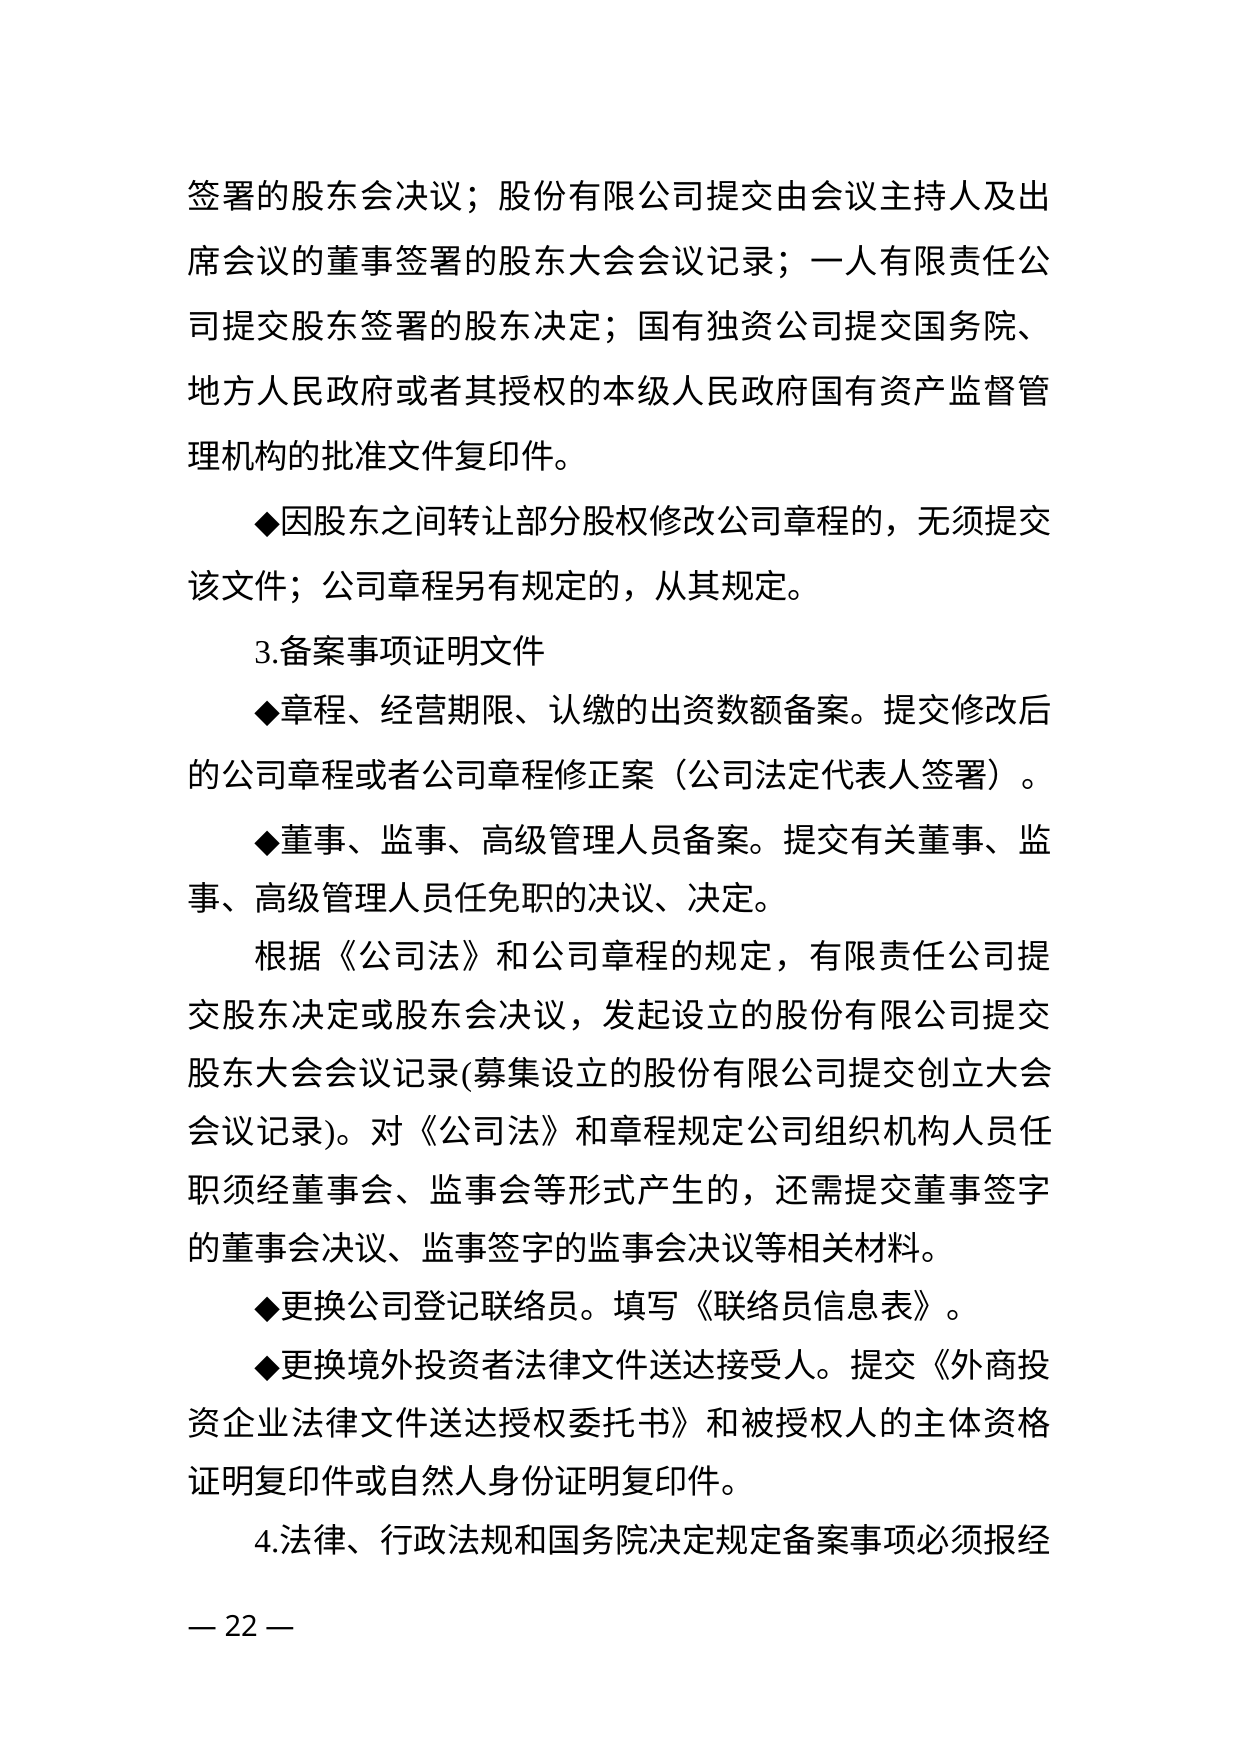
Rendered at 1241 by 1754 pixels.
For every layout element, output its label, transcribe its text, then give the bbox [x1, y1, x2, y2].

text ◆章程、经营期限、认缴的出资数额备案。提交修改后的公司章程或者公司章程修正案（公司法定代表人签署）。 [187, 675, 1053, 805]
text ◆更换公司登记联络员。填写《联络员信息表》。 [187, 1272, 1053, 1330]
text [187, 1505, 1053, 1564]
text ◆更换境外投资者法律文件送达接受人。提交《外商投资企业法律文件送达授权委托书》和被授权人的主体资格证明复印件或自然人身份证明复印件。 [187, 1330, 1053, 1505]
text ◆因股东之间转让部分股权修改公司章程的，无须提交该文件；公司章程另有规定的，从其规定。 [187, 487, 1053, 617]
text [187, 162, 1053, 487]
text ◆董事、监事、高级管理人员备案。提交有关董事、监事、高级管理人员任免职的决议、决定。 [187, 805, 1053, 922]
text 3.备案事项证明文件 [187, 617, 1053, 675]
text 根据《公司法》和公司章程的规定，有限责任公司提交股东决定或股东会决议，发起设立的股份有限公司提交股东大会会议记录(募集设立的股份有限公司提交创立大会会议记录)。对《公司法》和章程规定公司组织机构人员任职须经董事会、监事会等形式产生的，还需提交董事签字的董事会决议、监事签字的监事会决议等相关材料。 [187, 922, 1053, 1272]
